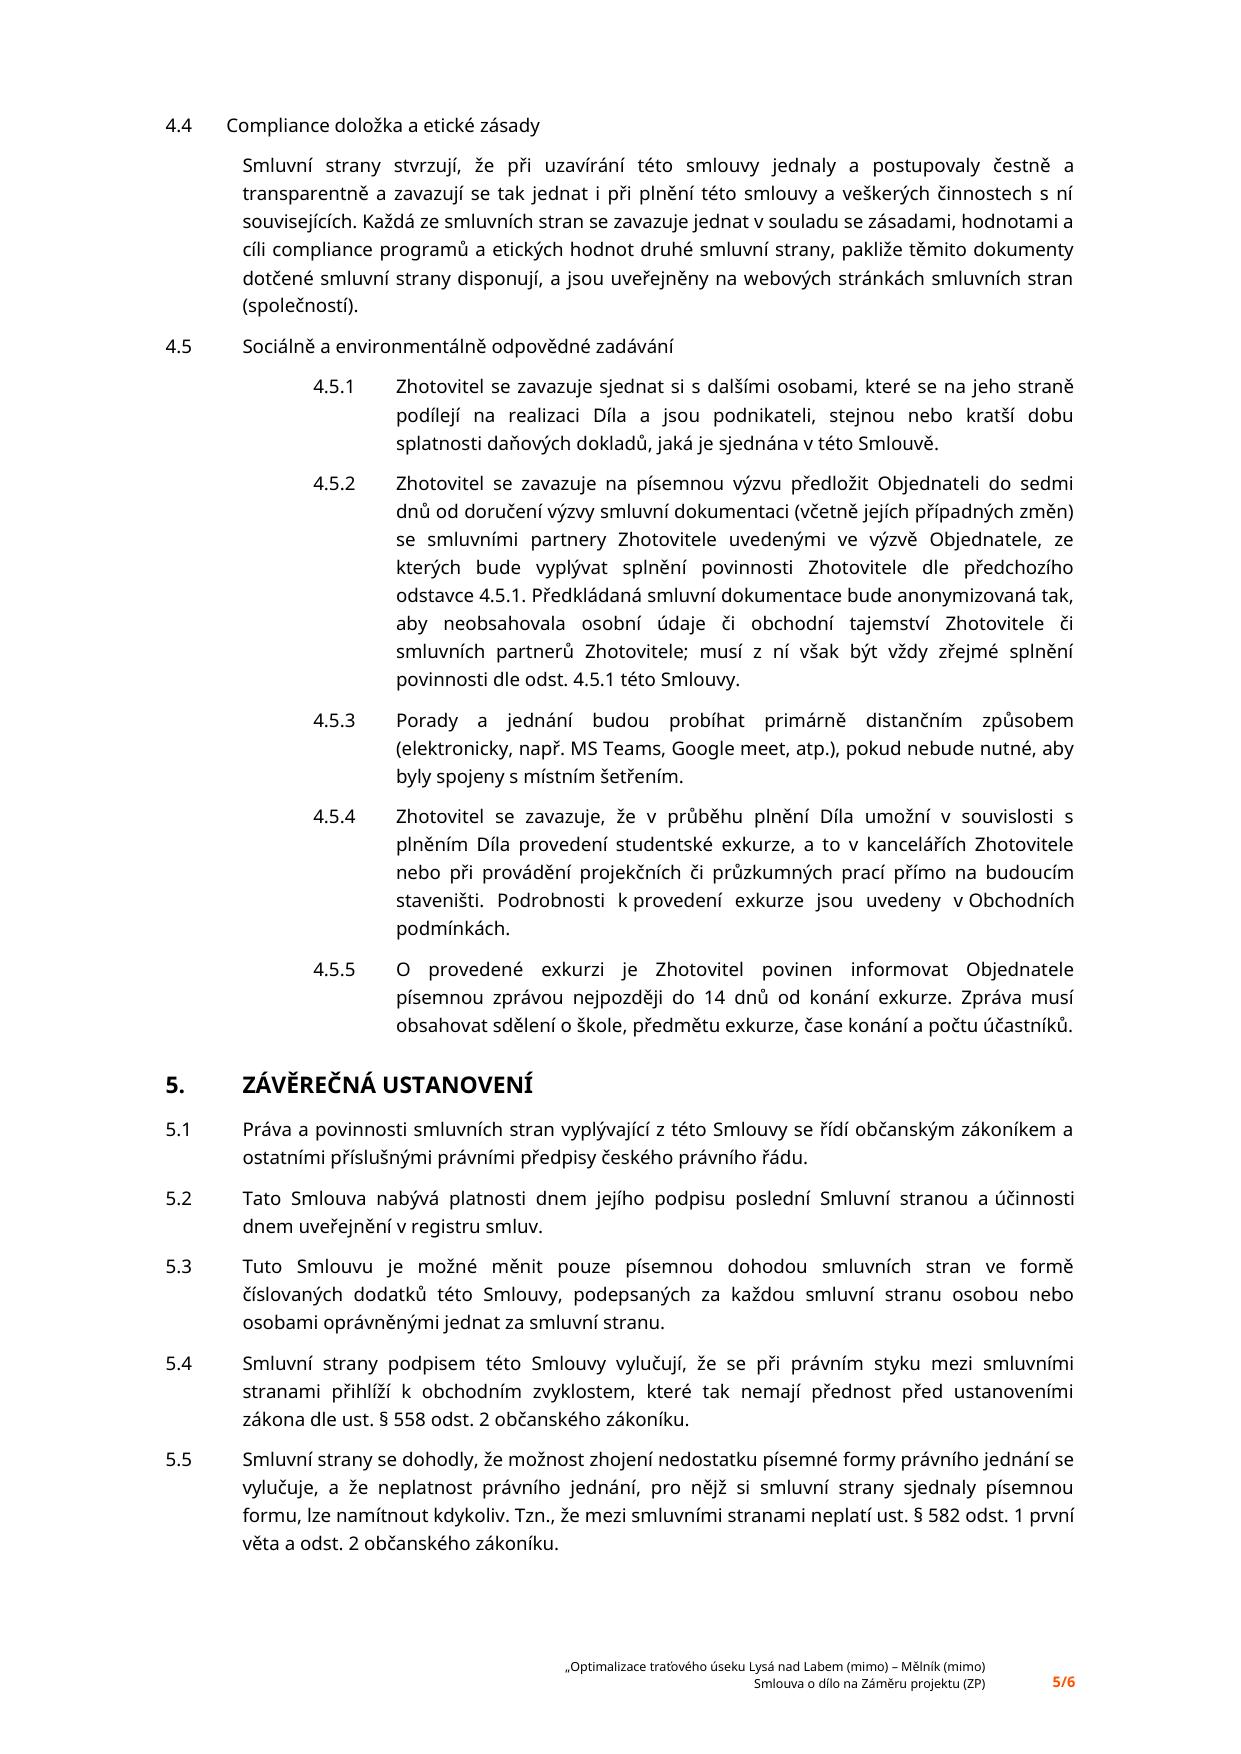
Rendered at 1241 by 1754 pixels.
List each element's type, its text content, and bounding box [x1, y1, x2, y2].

list Zhotovitel se zavazuje, že v průběhu plnění Díla umožní v souvislosti s plněním Díla provedení studentské exkurze, a to v kancelářích Zhotovitele nebo při provádění projekčních či průzkumných prací přímo na budoucím staveništi. Podrobnosti k provedení exkurze jsou uvedeny v Obchodních podmínkách. [313, 804, 1075, 941]
text Tuto Smlouvu je možné měnit pouze písemnou dohodou smluvních stran ve formě číslovaných dodatků této Smlouvy, podepsaných za každou smluvní stranu osobou nebo osobami oprávněnými jednat za smluvní stranu. [165, 1253, 1075, 1335]
text Smluvní strany se dohodly, že možnost zhojení nedostatku písemné formy právního jednání se vylučuje, a že neplatnost právního jednání, pro nějž si smluvní strany sjednaly písemnou formu, lze namítnout kdykoliv. Tzn., že mezi smluvními stranami neplatí ust. § 582 odst. 1 první věta a odst. 2 občanského zákoníku. [165, 1447, 1075, 1556]
text Smluvní strany podpisem této Smlouvy vylučují, že se při právním styku mezi smluvními stranami přihlíží k obchodním zvyklostem, které tak nemají přednost před ustanoveními zákona dle ust. § 558 odst. 2 občanského zákoníku. [165, 1350, 1075, 1432]
list O provedené exkurzi je Zhotovitel povinen informovat Objednatele písemnou zprávou nejpozději do 14 dnů od konání exkurze. Zpráva musí obsahovat sdělení o škole, předmětu exkurze, čase konání a počtu účastníků. [313, 956, 1075, 1038]
text Tato Smlouva nabývá platnosti dnem jejího podpisu poslední Smluvní stranou a účinnosti dnem uveřejnění v registru smluv. [165, 1185, 1075, 1238]
text Smluvní strany stvrzují, že při uzavírání této smlouvy jednaly a postupovaly čestně a transparentně a zavazují se tak jednat i při plnění této smlouvy a veškerých činnostech s ní souvisejících. Každá ze smluvních stran se zavazuje jednat v souladu se zásadami, hodnotami a cíli compliance programů a etických hodnot druhé smluvní strany, pakliže těmito dokumenty dotčené smluvní strany disponují, a jsou uveřejněny na webových stránkách smluvních stran (společností). [242, 153, 1075, 318]
list Zhotovitel se zavazuje na písemnou výzvu předložit Objednateli do sedmi dnů od doručení výzvy smluvní dokumentaci (včetně jejích případných změn) se smluvními partnery Zhotovitele uvedenými ve výzvě Objednatele, ze kterých bude vyplývat splnění povinnosti Zhotovitele dle předchozího odstavce 4.5.1. Předkládaná smluvní dokumentace bude anonymizovaná tak, aby neobsahovala osobní údaje či obchodní tajemství Zhotovitele či smluvních partnerů Zhotovitele; musí z ní však být vždy zřejmé splnění povinnosti dle odst. 4.5.1 této Smlouvy. [313, 470, 1075, 692]
list Zhotovitel se zavazuje sjednat si s dalšími osobami, které se na jeho straně podílejí na realizaci Díla a jsou podnikateli, stejnou nebo kratší dobu splatnosti daňových dokladů, jaká je sjednána v této Smlouvě. [313, 374, 1075, 455]
text ZÁVĚREČNÁ USTANOVENÍ [165, 1069, 1075, 1101]
list Porady a jednání budou probíhat primárně distančním způsobem (elektronicky, např. MS Teams, Google meet, atp.), pokud nebude nutné, aby byly spojeny s místním šetřením. [313, 707, 1075, 789]
list Sociálně a environmentálně odpovědné zadávání [165, 333, 1075, 359]
text Práva a povinnosti smluvních stran vyplývající z této Smlouvy se řídí občanským zákoníkem a ostatními příslušnými právními předpisy českého právního řádu. [165, 1116, 1075, 1170]
list 4.4 Compliance doložka a etické zásady [165, 112, 1075, 138]
